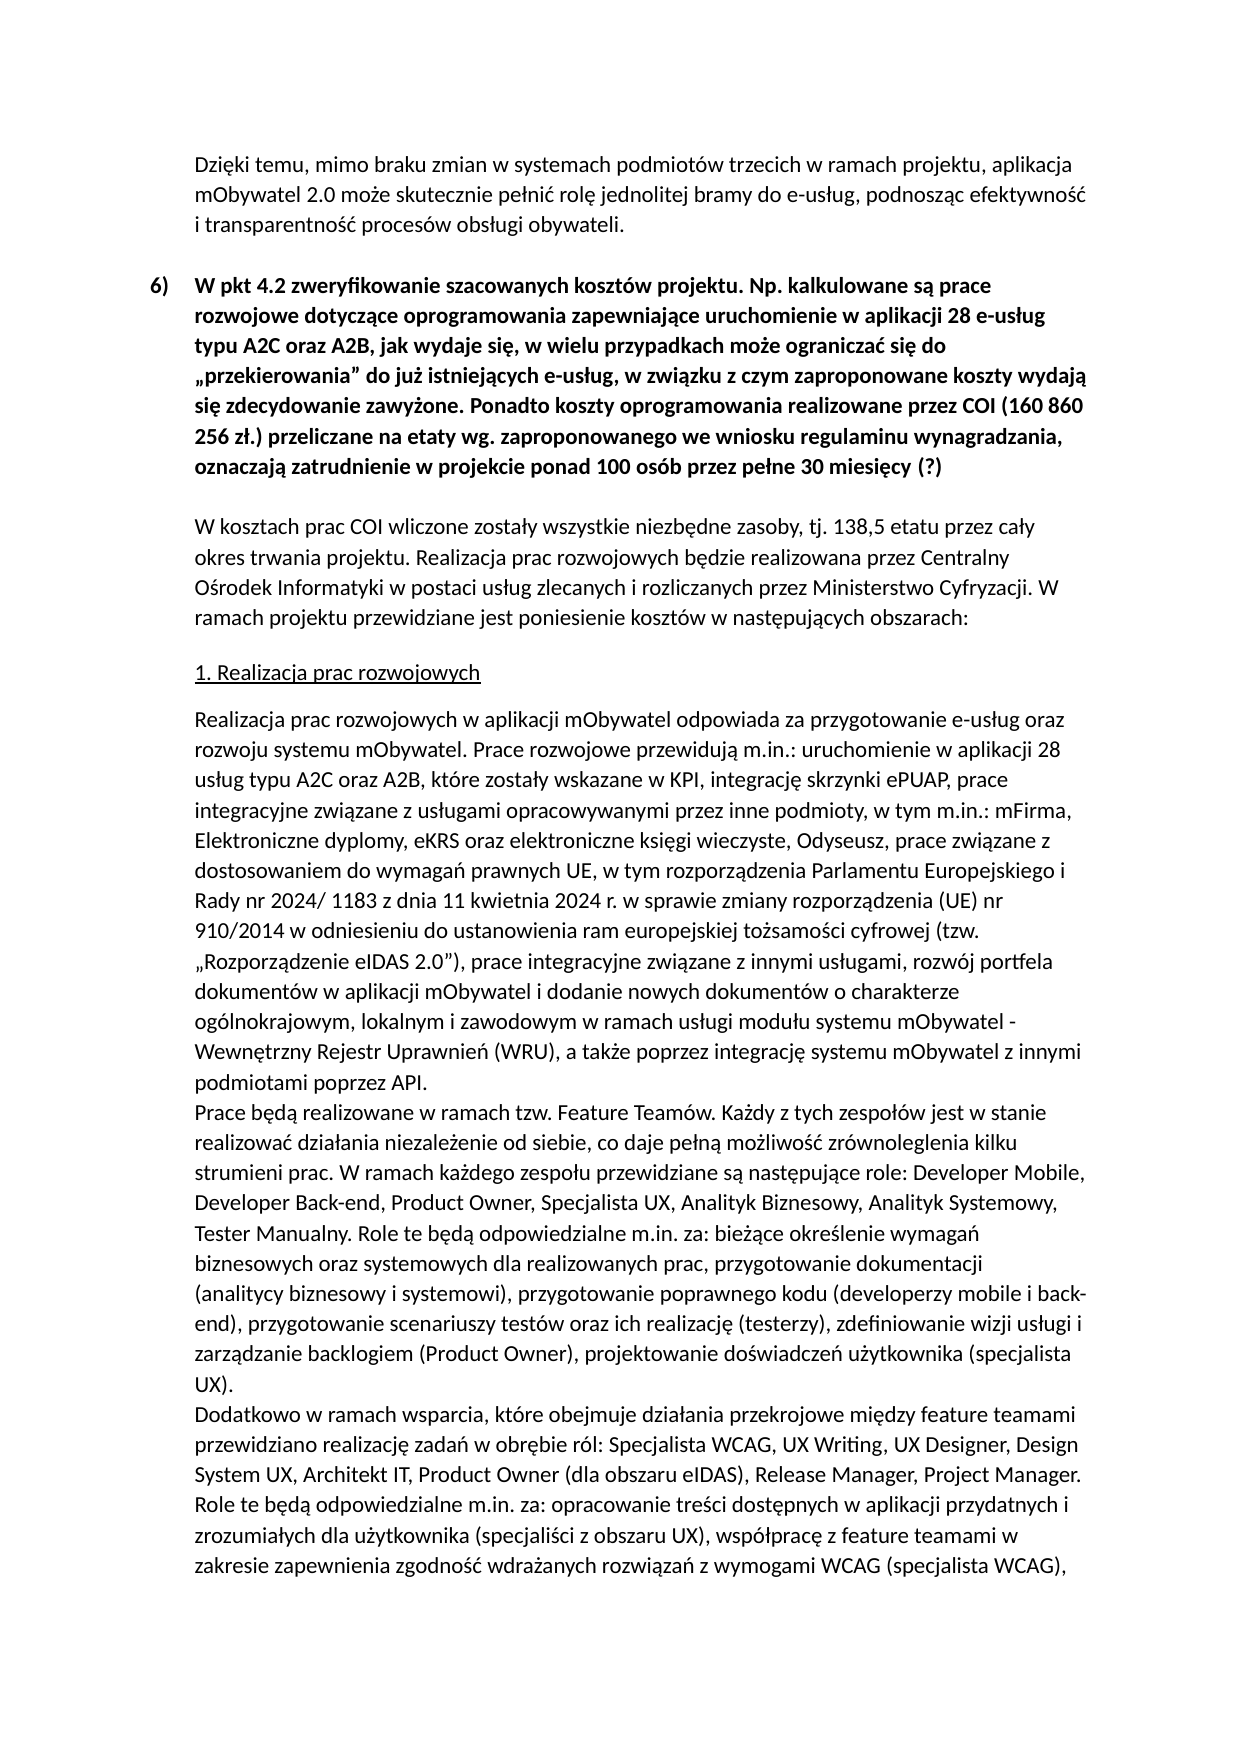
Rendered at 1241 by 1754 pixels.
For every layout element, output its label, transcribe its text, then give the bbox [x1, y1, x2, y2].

list 1. Realizacja prac rozwojowych [194, 658, 1090, 686]
list W kosztach prac COI wliczone zostały wszystkie niezbędne zasoby, tj. 138,5 etatu przez cały okres trwania projektu. Realizacja prac rozwojowych będzie realizowana przez Centralny Ośrodek Informatyki w postaci usług zlecanych i rozliczanych przez Ministerstwo Cyfryzacji. W ramach projektu przewidziane jest poniesienie kosztów w następujących obszarach: [194, 512, 1090, 631]
list Dzięki temu, mimo braku zmian w systemach podmiotów trzecich w ramach projektu, aplikacja mObywatel 2.0 może skutecznie pełnić rolę jednolitej bramy do e-usług, podnosząc efektywność i transparentność procesów obsługi obywateli. [194, 150, 1090, 238]
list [194, 1400, 1090, 1579]
list Realizacja prac rozwojowych w aplikacji mObywatel odpowiada za przygotowanie e-usług oraz rozwoju systemu mObywatel. Prace rozwojowe przewidują m.in.: uruchomienie w aplikacji 28 usług typu A2C oraz A2B, które zostały wskazane w KPI, integrację skrzynki ePUAP, prace integracyjne związane z usługami opracowywanymi przez inne podmioty, w tym m.in.: mFirma, Elektroniczne dyplomy, eKRS oraz elektroniczne księgi wieczyste, Odyseusz, prace związane z dostosowaniem do wymagań prawnych UE, w tym rozporządzenia Parlamentu Europejskiego i [194, 705, 1090, 884]
list W pkt 4.2 zweryfikowanie szacowanych kosztów projektu. Np. kalkulowane są prace rozwojowe dotyczące oprogramowania zapewniające uruchomienie w aplikacji 28 e-usług typu A2C oraz A2B, jak wydaje się, w wielu przypadkach może ograniczać się do „przekierowania” do już istniejących e-usług, w związku z czym zaproponowane koszty wydają się zdecydowanie zawyżone. Ponadto koszty oprogramowania realizowane przez COI (160 860 256 zł.) przeliczane na etaty wg. zaproponowanego we wniosku regulaminu wynagradzania, oznaczają zatrudnienie w projekcie ponad 100 osób przez pełne 30 miesięcy (?) [150, 271, 1090, 480]
list Rady nr 2024/ 1183 z dnia 11 kwietnia 2024 r. w sprawie zmiany rozporządzenia (UE) nr 910/2014 w odniesieniu do ustanowienia ram europejskiej tożsamości cyfrowej (tzw. „Rozporządzenie eIDAS 2.0”), prace integracyjne związane z innymi usługami, rozwój portfela dokumentów w aplikacji mObywatel i dodanie nowych dokumentów o charakterze ogólnokrajowym, lokalnym i zawodowym w ramach usługi modułu systemu mObywatel - Wewnętrzny Rejestr Uprawnień (WRU), a także poprzez integrację systemu mObywatel z innymi podmiotami poprzez API. [194, 886, 1090, 1096]
list Prace będą realizowane w ramach tzw. Feature Teamów. Każdy z tych zespołów jest w stanie realizować działania niezależenie od siebie, co daje pełną możliwość zrównoleglenia kilku strumieni prac. W ramach każdego zespołu przewidziane są następujące role: Developer Mobile, Developer Back-end, Product Owner, Specjalista UX, Analityk Biznesowy, Analityk Systemowy, Tester Manualny. Role te będą odpowiedzialne m.in. za: bieżące określenie wymagań biznesowych oraz systemowych dla realizowanych prac, przygotowanie dokumentacji [194, 1098, 1090, 1277]
list (analitycy biznesowy i systemowi), przygotowanie poprawnego kodu (developerzy mobile i back-end), przygotowanie scenariuszy testów oraz ich realizację (testerzy), zdefiniowanie wizji usługi i zarządzanie backlogiem (Product Owner), projektowanie doświadczeń użytkownika (specjalista UX). [194, 1279, 1090, 1398]
